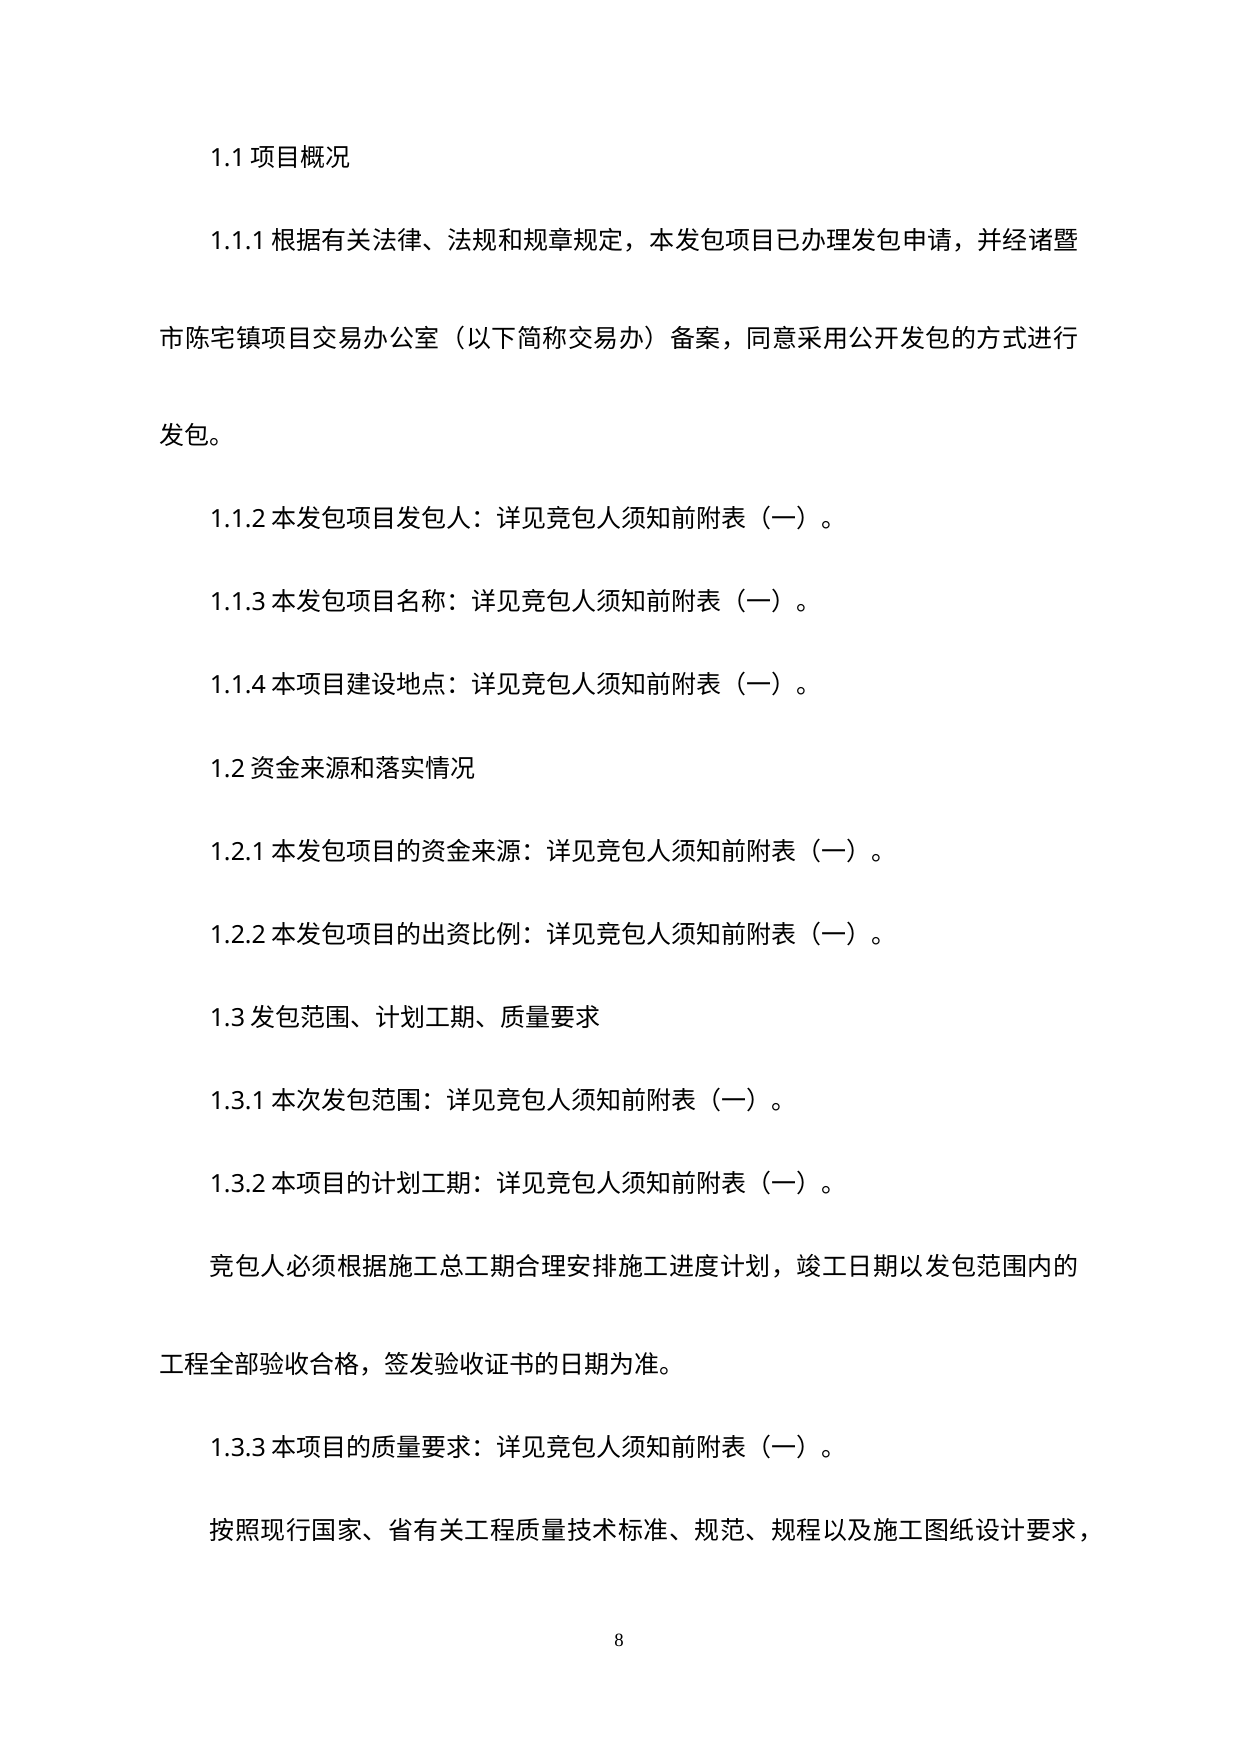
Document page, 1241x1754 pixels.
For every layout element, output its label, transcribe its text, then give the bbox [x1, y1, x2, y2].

text 1.3发包范围、计划工期、质量要求 [159, 983, 1078, 1048]
text 1.2.2本发包项目的出资比例：详见竞包人须知前附表（一）。 [159, 900, 1078, 965]
text 1.1.4本项目建设地点：详见竞包人须知前附表（一）。 [159, 651, 1078, 716]
text 1.1项目概况 [159, 123, 1078, 188]
text 竞包人必须根据施工总工期合理安排施工进度计划，竣工日期以发包范围内的工程全部验收合格，签发验收证书的日期为准。 [159, 1232, 1078, 1395]
text 1.3.1本次发包范围：详见竞包人须知前附表（一）。 [159, 1066, 1078, 1131]
text 1.2资金来源和落实情况 [159, 734, 1078, 799]
text 1.1.2本发包项目发包人：详见竞包人须知前附表（一）。 [159, 484, 1078, 549]
text 1.1.1根据有关法律、法规和规章规定，本发包项目已办理发包申请，并经诸暨市陈宅镇项目交易办公室（以下简称交易办）备案，同意采用公开发包的方式进行发包。 [159, 206, 1078, 466]
text 1.1.3本发包项目名称：详见竞包人须知前附表（一）。 [159, 567, 1078, 632]
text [159, 1496, 1078, 1561]
text 1.2.1本发包项目的资金来源：详见竞包人须知前附表（一）。 [159, 817, 1078, 882]
text 1.3.3本项目的质量要求：详见竞包人须知前附表（一）。 [159, 1413, 1078, 1478]
text 1.3.2本项目的计划工期：详见竞包人须知前附表（一）。 [159, 1149, 1078, 1214]
